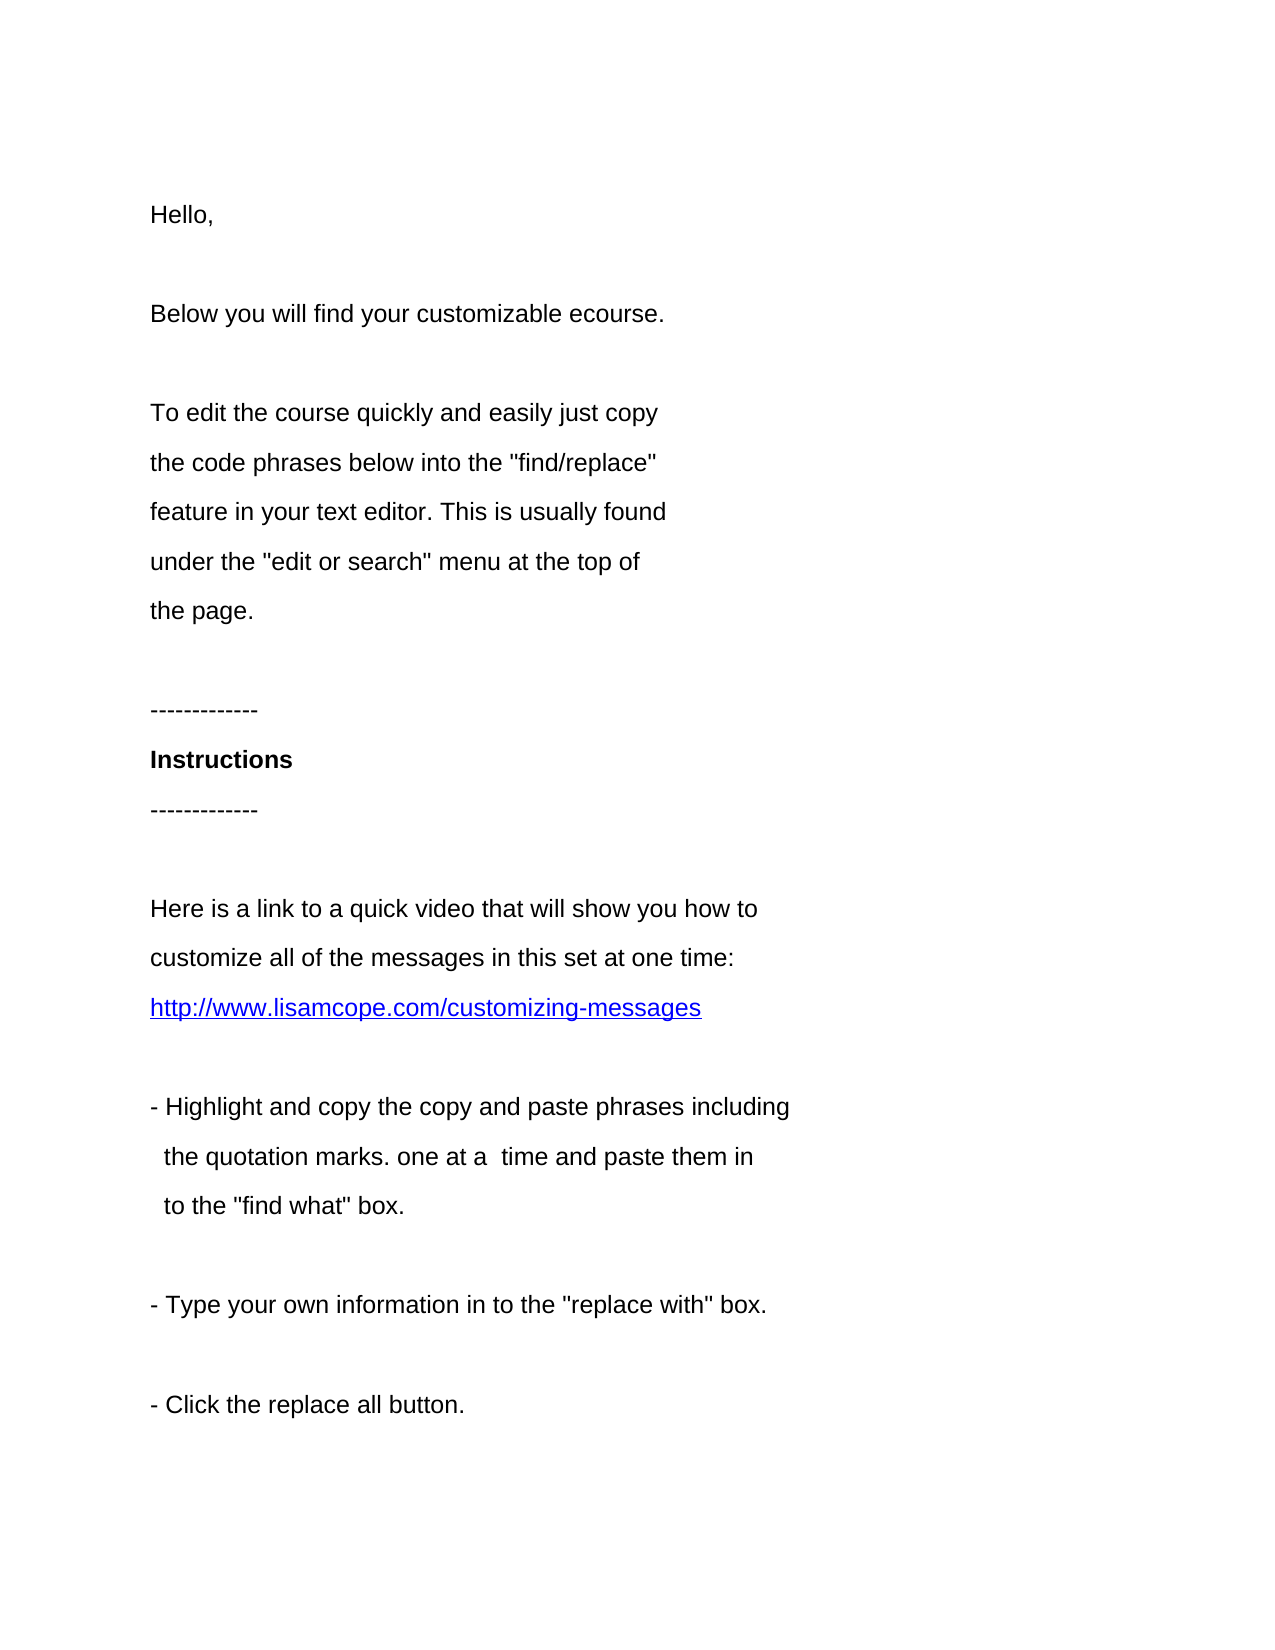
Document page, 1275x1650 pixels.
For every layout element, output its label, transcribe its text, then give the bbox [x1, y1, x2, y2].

text customize all of the messages in this set at one time: [150, 943, 1125, 972]
text To edit the course quickly and easily just copy [150, 398, 1125, 427]
text to the "find what" box. [150, 1191, 1125, 1220]
text under the "edit or search" menu at the top of [150, 547, 1125, 575]
text Below you will find your customizable ecourse. [150, 299, 1125, 327]
text the code phrases below into the "find/replace" [150, 447, 1125, 476]
text the page. [150, 596, 1125, 625]
text - Click the replace all button. [150, 1389, 1125, 1418]
text - Highlight and copy the copy and paste phrases including [150, 1092, 1125, 1121]
text Hello, [150, 199, 1125, 228]
text Here is a link to a quick video that will show you how to [150, 894, 1125, 922]
text http://www.lisamcope.com/customizing-messages [150, 993, 1125, 1022]
text the quotation marks. one at a time and paste them in [150, 1142, 1125, 1170]
text ------------- [150, 794, 1125, 823]
text ------------- [150, 695, 1125, 724]
text feature in your text editor. This is usually found [150, 497, 1125, 526]
text - Type your own information in to the "replace with" box. [150, 1290, 1125, 1319]
text Instructions [150, 745, 1125, 774]
